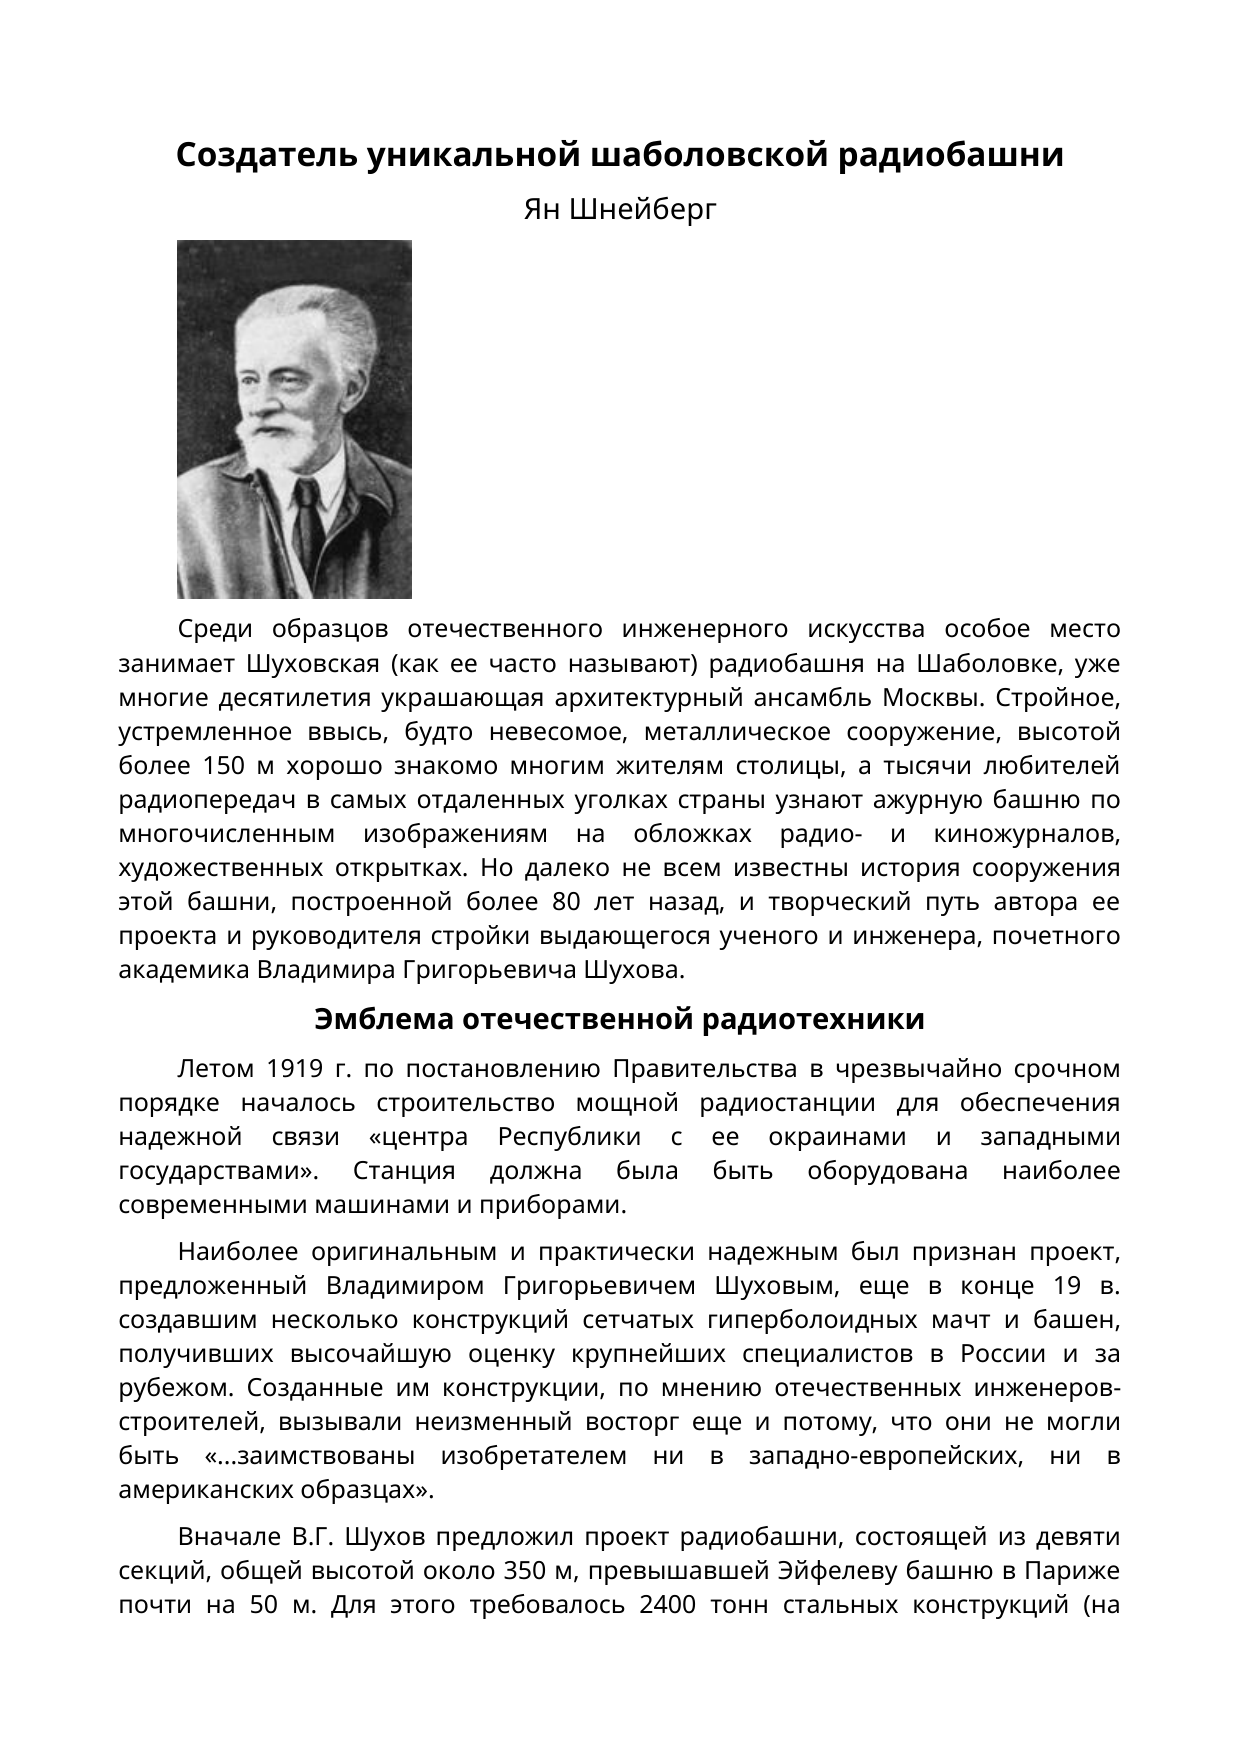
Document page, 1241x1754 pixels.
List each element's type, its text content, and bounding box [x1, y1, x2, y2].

text Наиболее оригинальным и практически надежным был признан проект, предложенный Владимиром Григорьевичем Шуховым, еще в конце 19 в. создавшим несколько конструкций сетчатых гиперболоидных мачт и башен, получивших высочайшую оценку крупнейших специалистов в России и за рубежом. Созданные им конструкции, по мнению отечественных инженеров-строителей, вызывали неизменный восторг еще и потому, что они не могли быть «...заимствованы изобретателем ни в западно-европейских, ни в американских образцах». [118, 1233, 1122, 1506]
text Летом 1919 г. по постановлению Правительства в чрезвычайно срочном порядке началось строительство мощной радиостанции для обеспечения надежной связи «центра Республики с ее окраинами и западными государствами». Станция должна была быть оборудована наиболее современными машинами и приборами. [118, 1051, 1122, 1221]
text Создатель уникальной шаболовской радиобашни [118, 131, 1122, 176]
text Среди образцов отечественного инженерного искусства особое место занимает Шуховская (как ее часто называют) радиобашня на Шаболовке, уже многие десятилетия украшающая архитектурный ансамбль Москвы. Стройное, устремленное ввысь, будто невесомое, металлическое сооружение, высотой более 150 м хорошо знакомо многим жителям столицы, а тысячи любителей радиопередач в самых отдаленных уголках страны узнают ажурную башню по многочисленным изображениям на обложках радио- и киножурналов, художественных открытках. Но далеко не всем известны история сооружения этой башни, построенной более 80 лет назад, и творческий путь автора ее проекта и руководителя стройки выдающегося ученого и инженера, почетного академика Владимира Григорьевича Шухова. [118, 611, 1122, 986]
text Эмблема отечественной радиотехники [118, 998, 1122, 1038]
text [118, 1518, 1122, 1621]
text Ян Шнейберг [118, 188, 1122, 228]
picture [177, 240, 412, 599]
